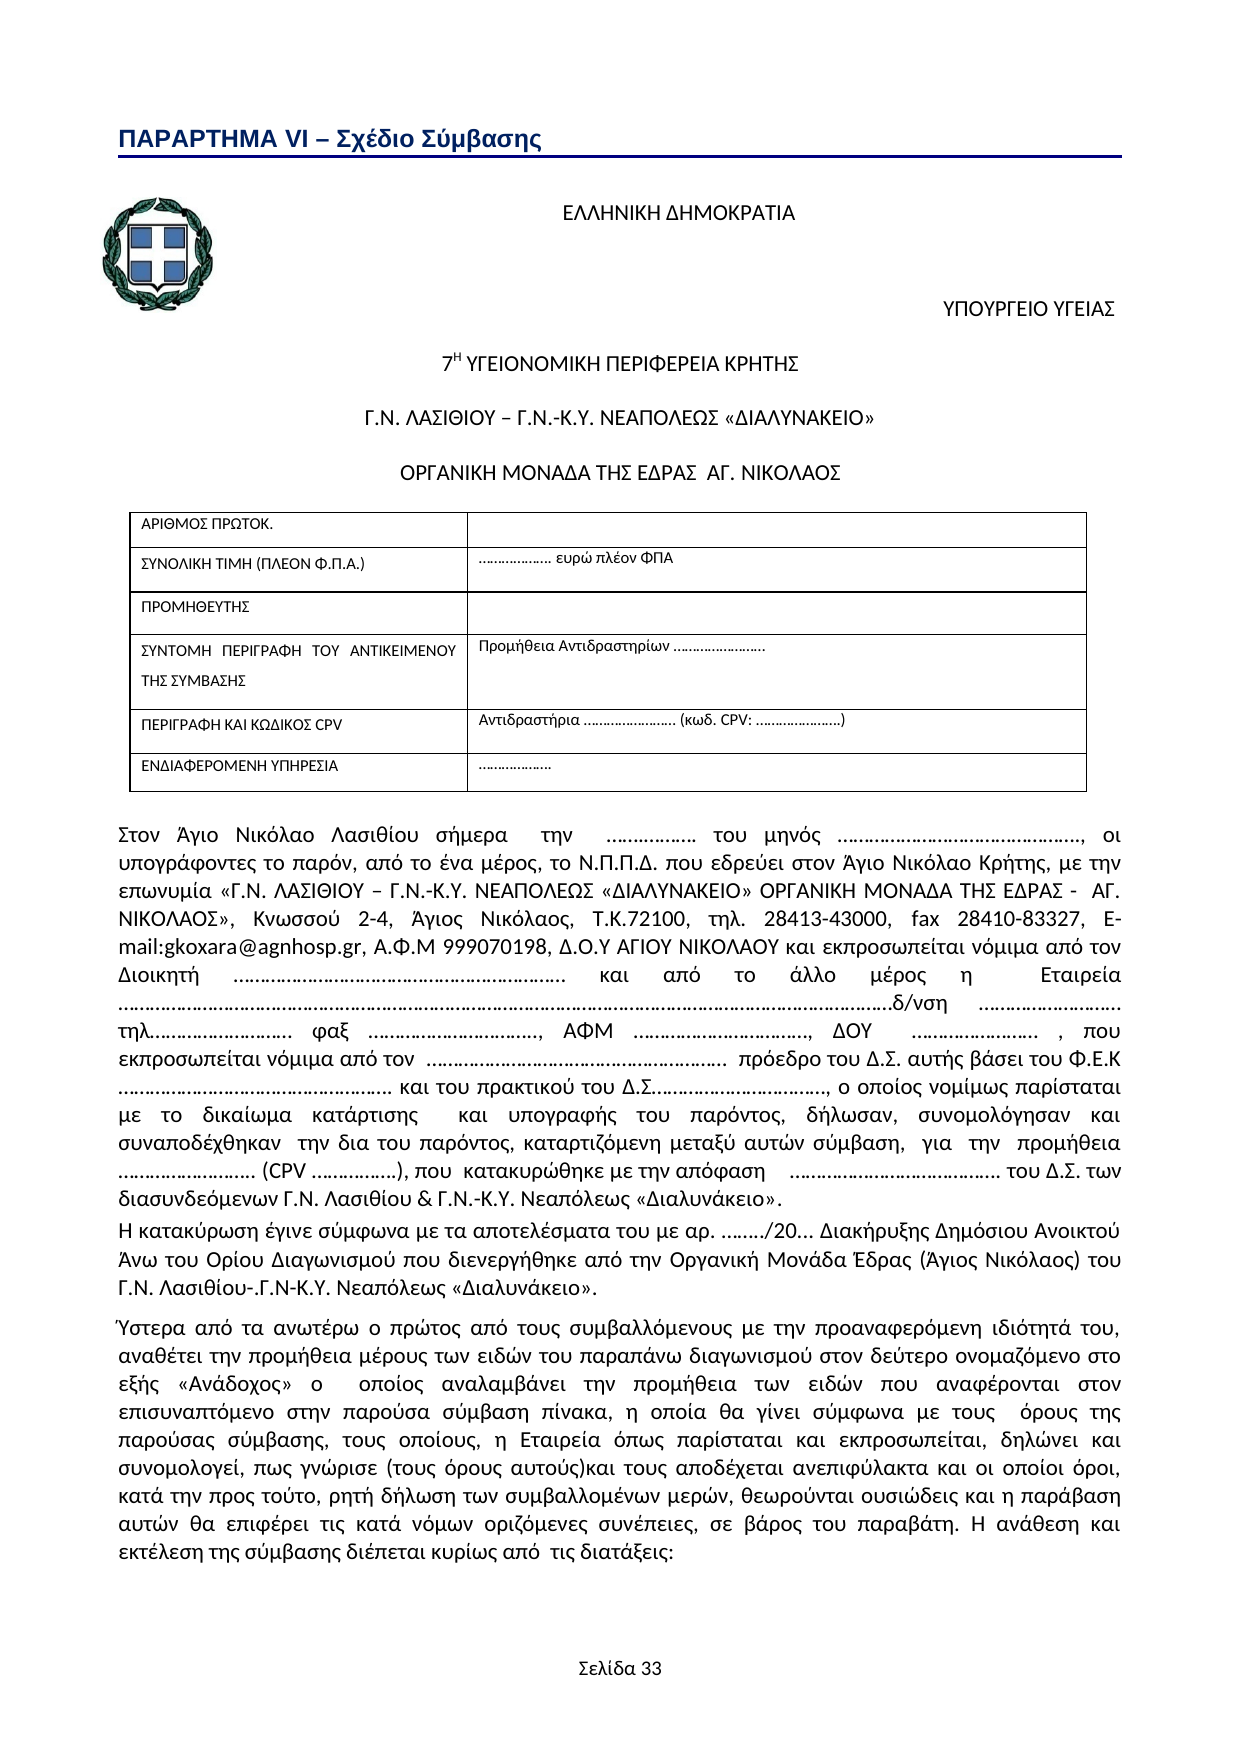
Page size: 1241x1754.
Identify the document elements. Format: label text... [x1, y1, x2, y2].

text 7Η ΥΓΕΙΟΝΟΜΙΚΗ ΠΕΡΙΦΕΡΕΙΑ ΚΡΗΤΗΣ [118, 349, 1122, 377]
text ΠΑΡΑΡΤΗΜΑ VI – Σχέδιο Σύμβασης [118, 124, 1122, 155]
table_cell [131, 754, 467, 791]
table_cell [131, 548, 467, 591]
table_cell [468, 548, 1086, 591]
text Γ.Ν. ΛΑΣΙΘΙΟΥ – Γ.Ν.-Κ.Υ. ΝΕΑΠΟΛΕΩΣ «ΔΙΑΛΥΝΑΚΕΙΟ» [118, 403, 1122, 431]
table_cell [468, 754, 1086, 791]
text Στον Άγιο Νικόλαο Λασιθίου σήμερα την …….………. του μηνός ………………………………………., οι υπογράφοντες το παρόν, από το ένα μέρος, το Ν.Π.Π.Δ. που εδρεύει στον Άγιο Νικόλαο Κρήτης, με την επωνυμία «Γ.Ν. ΛΑΣΙΘΙΟΥ – Γ.Ν.-Κ.Υ. ΝΕΑΠΟΛΕΩΣ «ΔΙΑΛΥΝΑΚΕΙΟ» ΟΡΓΑΝΙΚΗ ΜΟΝΑΔΑ ΤΗΣ ΕΔΡΑΣ - ΑΓ. ΝΙΚΟΛΑΟΣ», Κνωσσού 2-4, Άγιος Νικόλαος, Τ.Κ.72100, τηλ. 28413-43000, fax 28410-83327, Ε-mail:gkoxara@agnhosp.gr, Α.Φ.Μ 999070198, Δ.Ο.Υ ΑΓΙΟΥ ΝΙΚΟΛΑΟΥ και εκπροσωπείται νόμιμα από τον Διοικητή ……………………………………………………… και από το άλλο μέρος η Εταιρεία …………………………………………………………………………………………………………………………………δ/νση ……………………… τηλ……………………… φαξ ………………………….., ΑΦΜ ……………………………, ΔΟΥ …………………… , που εκπροσωπείται νόμιμα από τον ………………………………………………… πρόεδρο του Δ.Σ. αυτής βάσει του Φ.Ε.Κ ……………………………………………. και του πρακτικού του Δ.Σ……………………………, ο οποίος νομίμως παρίσταται με το δικαίωμα κατάρτισης και υπογραφής του παρόντος, δήλωσαν, συνομολόγησαν και συναποδέχθηκαν την δια του παρόντος, καταρτιζόμενη μεταξύ αυτών σύμβαση, για την προμήθεια …………………….. (CPV …………….), που κατακυρώθηκε με την απόφαση …………………………………. του Δ.Σ. των διασυνδεόμενων Γ.Ν. Λασιθίου & Γ.Ν.-Κ.Υ. Νεαπόλεως «Διαλυνάκειο». [118, 820, 1122, 1212]
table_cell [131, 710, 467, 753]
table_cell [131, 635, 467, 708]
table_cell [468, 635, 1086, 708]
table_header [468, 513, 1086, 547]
text Η κατακύρωση έγινε σύμφωνα με τα αποτελέσματα του με αρ. ……../20... Διακήρυξης Δημόσιου Ανοικτού Άνω του Ορίου Διαγωνισμού που διενεργήθηκε από την Οργανική Μονάδα Έδρας (Άγιος Νικόλαος) του Γ.Ν. Λασιθίου-.Γ.Ν-Κ.Υ. Νεαπόλεως «Διαλυνάκειο». [118, 1217, 1122, 1301]
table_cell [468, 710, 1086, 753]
picture [99, 197, 217, 313]
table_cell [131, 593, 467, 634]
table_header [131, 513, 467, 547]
text ΥΠΟΥΡΓΕΙΟ ΥΓΕΙΑΣ [943, 252, 1122, 322]
text Ύστερα από τα ανωτέρω ο πρώτος από τους συμβαλλόμενους με την προαναφερόμενη ιδιότητά του, αναθέτει την προμήθεια μέρους των ειδών του παραπάνω διαγωνισμού στον δεύτερο ονομαζόμενο στο εξής «Ανάδοχος» ο οποίος αναλαμβάνει την προμήθεια των ειδών που αναφέρονται στον επισυναπτόμενο στην παρούσα σύμβαση πίνακα, η οποία θα γίνει σύμφωνα με τους όρους της παρούσας σύμβασης, τους οποίους, η Εταιρεία όπως παρίσταται και εκπροσωπείται, δηλώνει και συνομολογεί, πως γνώρισε (τους όρους αυτούς)και τους αποδέχεται ανεπιφύλακτα και οι οποίοι όροι, κατά την προς τούτο, ρητή δήλωση των συμβαλλομένων μερών, θεωρούνται ουσιώδεις και η παράβαση αυτών θα επιφέρει τις κατά νόμων οριζόμενες συνέπειες, σε βάρος του παραβάτη. Η ανάθεση και εκτέλεση της σύμβασης διέπεται κυρίως από τις διατάξεις: [118, 1313, 1122, 1565]
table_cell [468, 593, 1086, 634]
text ΕΛΛΗΝΙΚΗ ΔΗΜΟΚΡΑΤΙΑ [217, 198, 1122, 226]
text ΟΡΓΑΝΙΚΗ ΜΟΝΑΔΑ ΤΗΣ ΕΔΡΑΣ ΑΓ. ΝΙΚΟΛΑΟΣ [118, 458, 1122, 486]
